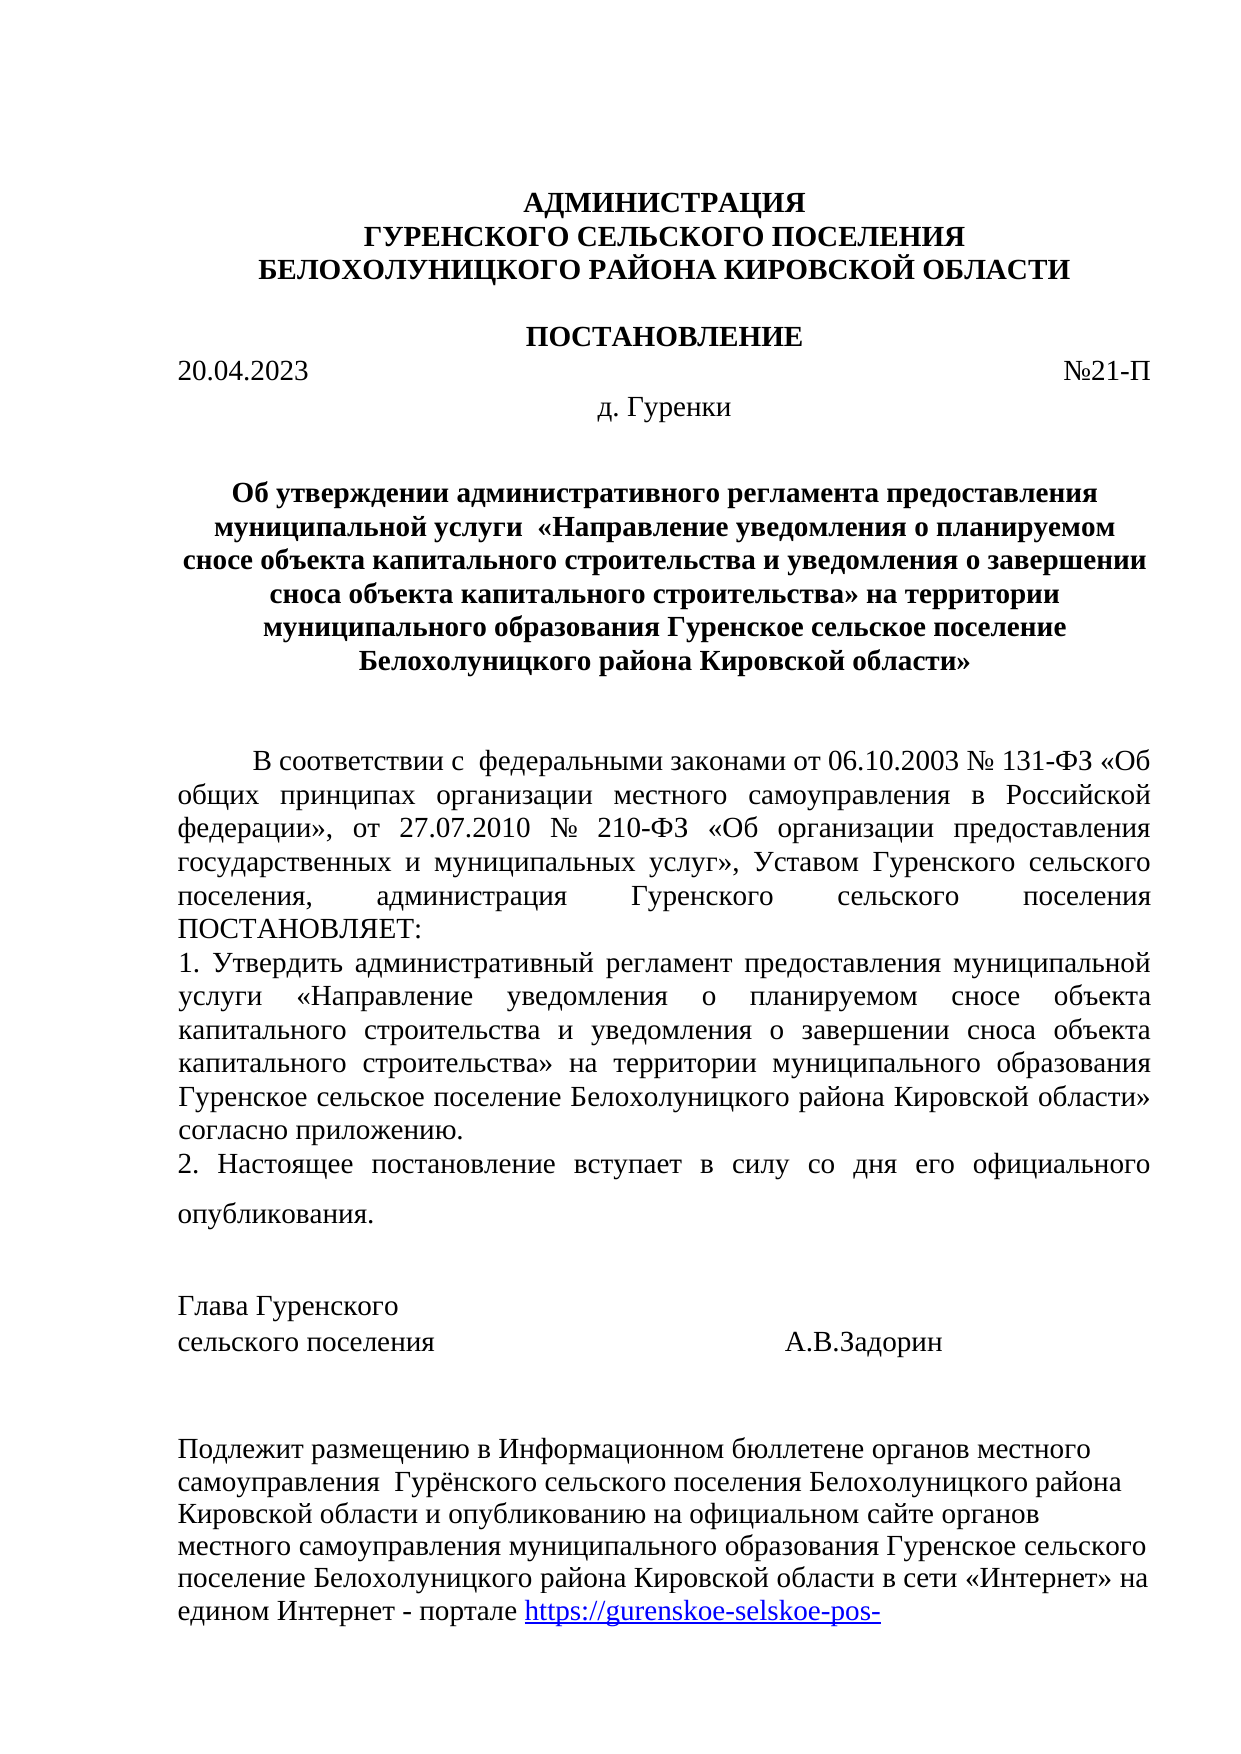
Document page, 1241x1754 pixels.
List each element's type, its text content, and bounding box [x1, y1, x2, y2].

text БЕЛОХОЛУНИЦКОГО РАЙОНА КИРОВСКОЙ ОБЛАСТИ [177, 252, 1152, 286]
text 1. Утвердить административный регламент предоставления муниципальной услуги «Направление уведомления о планируемом сносе объекта капитального строительства и уведомления о завершении сноса объекта капитального строительства» на территории муниципального образования Гуренское сельское поселение Белохолуницкого района Кировской области» согласно приложению. [178, 945, 1152, 1146]
text ПОСТАНОВЛЕНИЕ [177, 319, 1152, 353]
text АДМИНИСТРАЦИЯ [177, 185, 1152, 219]
text Глава Гуренского [177, 1288, 1152, 1322]
text 2. Настоящее постановление вступает в силу со дня его официального опубликования. [177, 1146, 1152, 1230]
text Об утверждении административного регламента предоставления муниципальной услуги «Направление уведомления о планируемом сносе объекта капитального строительства и уведомления о завершении сноса объекта капитального строительства» на территории муниципального образования Гуренское сельское поселение Белохолуницкого района Кировской области» [178, 475, 1152, 676]
text сельского поселения А.В.Задорин [177, 1324, 1152, 1358]
text В соответствии с федеральными законами от 06.10.2003 № 131-ФЗ «Об общих принципах организации местного самоуправления в Российской федерации», от 27.07.2010 № 210-ФЗ «Об организации предоставления государственных и муниципальных услуг», Уставом Гуренского сельского поселения, администрация Гуренского сельского поселения ПОСТАНОВЛЯЕТ: [177, 743, 1152, 945]
text 20.04.2023 №21-П [177, 353, 1152, 386]
text д. Гуренки [177, 389, 1152, 423]
text ГУРЕНСКОГО СЕЛЬСКОГО ПОСЕЛЕНИЯ [177, 219, 1152, 252]
